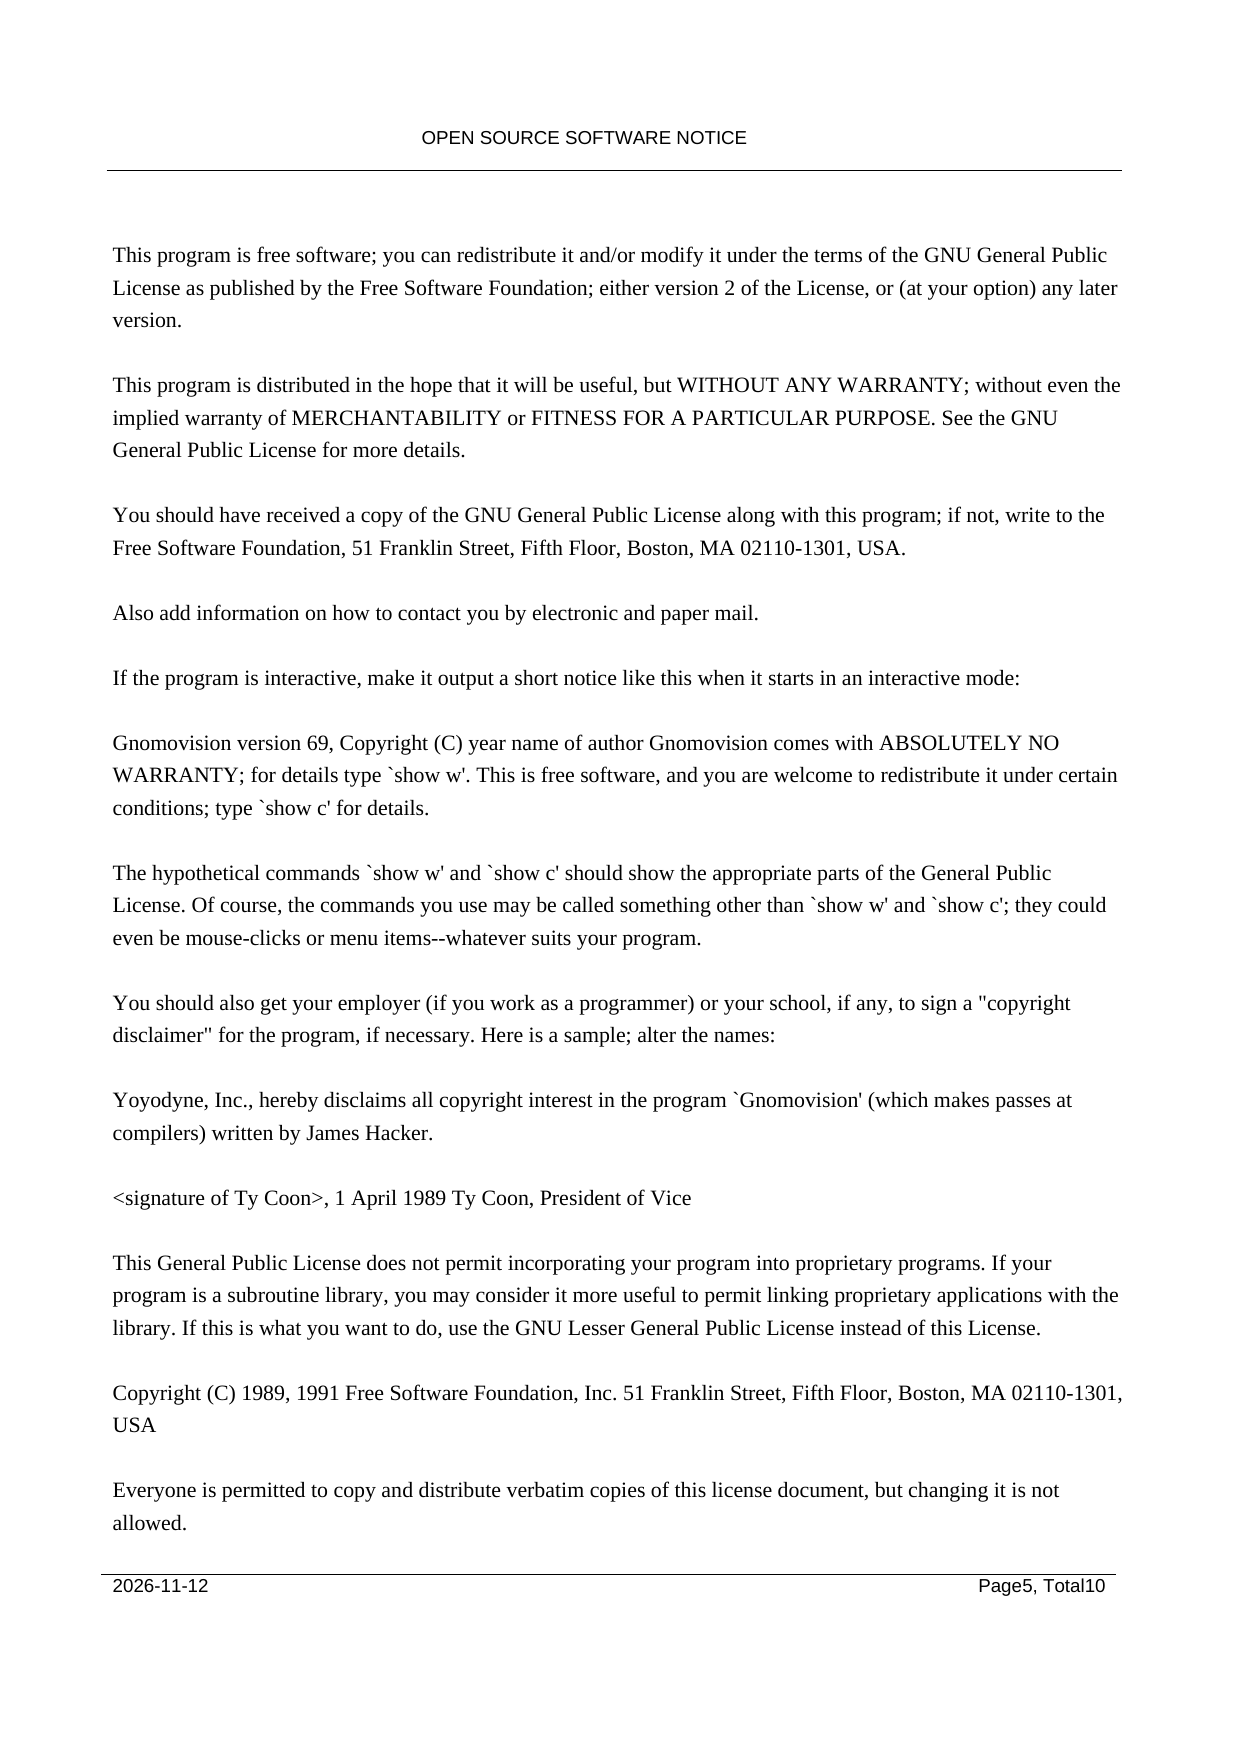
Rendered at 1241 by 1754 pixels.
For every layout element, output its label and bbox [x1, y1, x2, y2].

text [112, 206, 1128, 1539]
